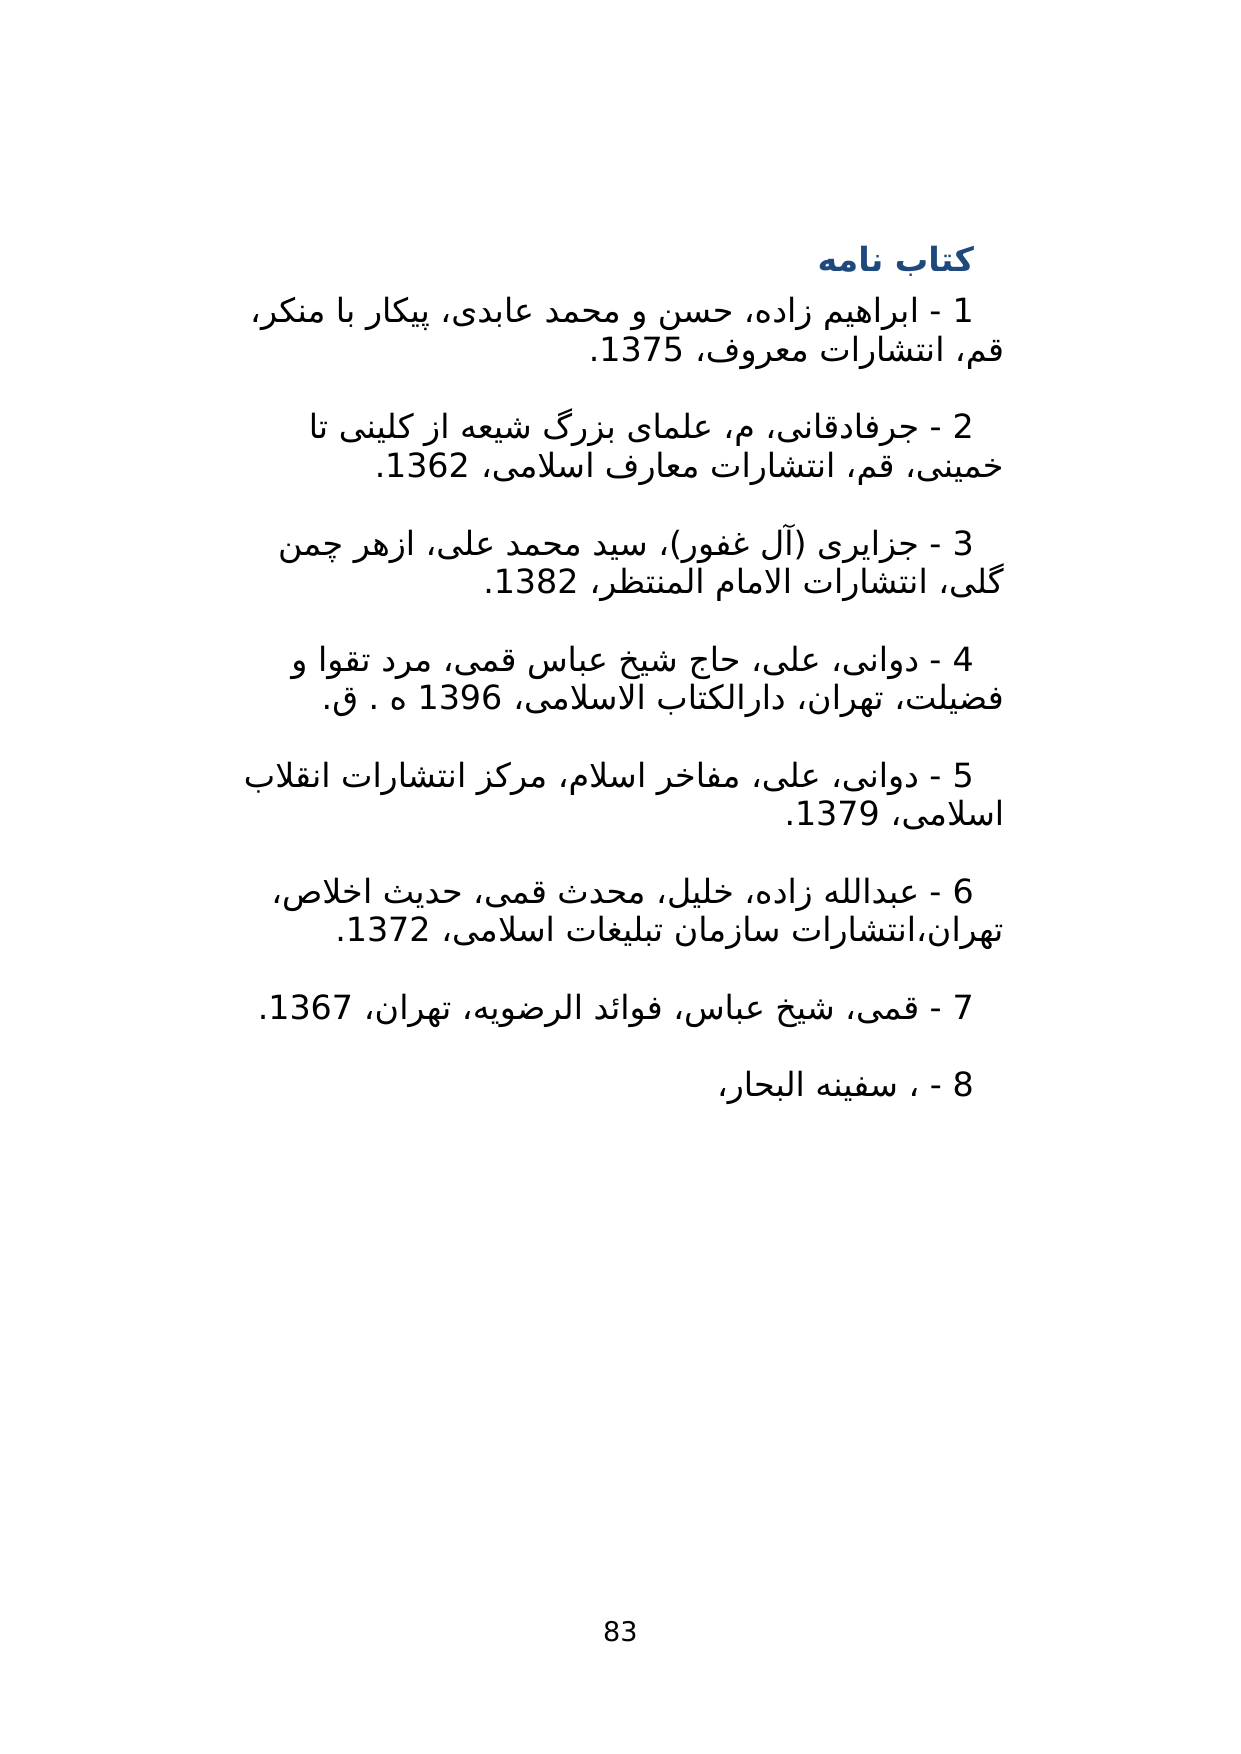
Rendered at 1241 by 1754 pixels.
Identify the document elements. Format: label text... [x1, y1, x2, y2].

text 1 - ابراهیم زاده، حسن و محمد عابدی، پیکار با منکر، قم، انتشارات معروف، 1375. [236, 292, 1004, 369]
text 8 - ، سفینه البحار، [236, 1065, 1004, 1104]
text 7 - قمی، شیخ عباس، فوائد الرضویه، تهران، 1367. [236, 988, 1004, 1027]
text 6 - عبدالله زاده، خلیل، محدث قمی، حدیث اخلاص، تهران،انتشارات سازمان تبلیغات اسلامی، 1372. [236, 872, 1004, 950]
text 4 - دوانی، علی، حاج شیخ عباس قمی، مرد تقوا و فضیلت، تهران، دارالکتاب الاسلامی، 1396 ه . ق. [236, 640, 1004, 718]
text 3 - جزایری (آل غفور)، سید محمد علی، ازهر چمن گلی، انتشارات الامام المنتظر، 1382. [236, 524, 1004, 602]
text 2 - جرفادقانی، م، علمای بزرگ شیعه از کلینی تا خمینی، قم، انتشارات معارف اسلامی، 1362. [236, 408, 1004, 486]
text 5 - دوانی، علی، مفاخر اسلام، مرکز انتشارات انقلاب اسلامی، 1379. [236, 756, 1004, 834]
subtitle کتاب نامه [236, 241, 1004, 279]
